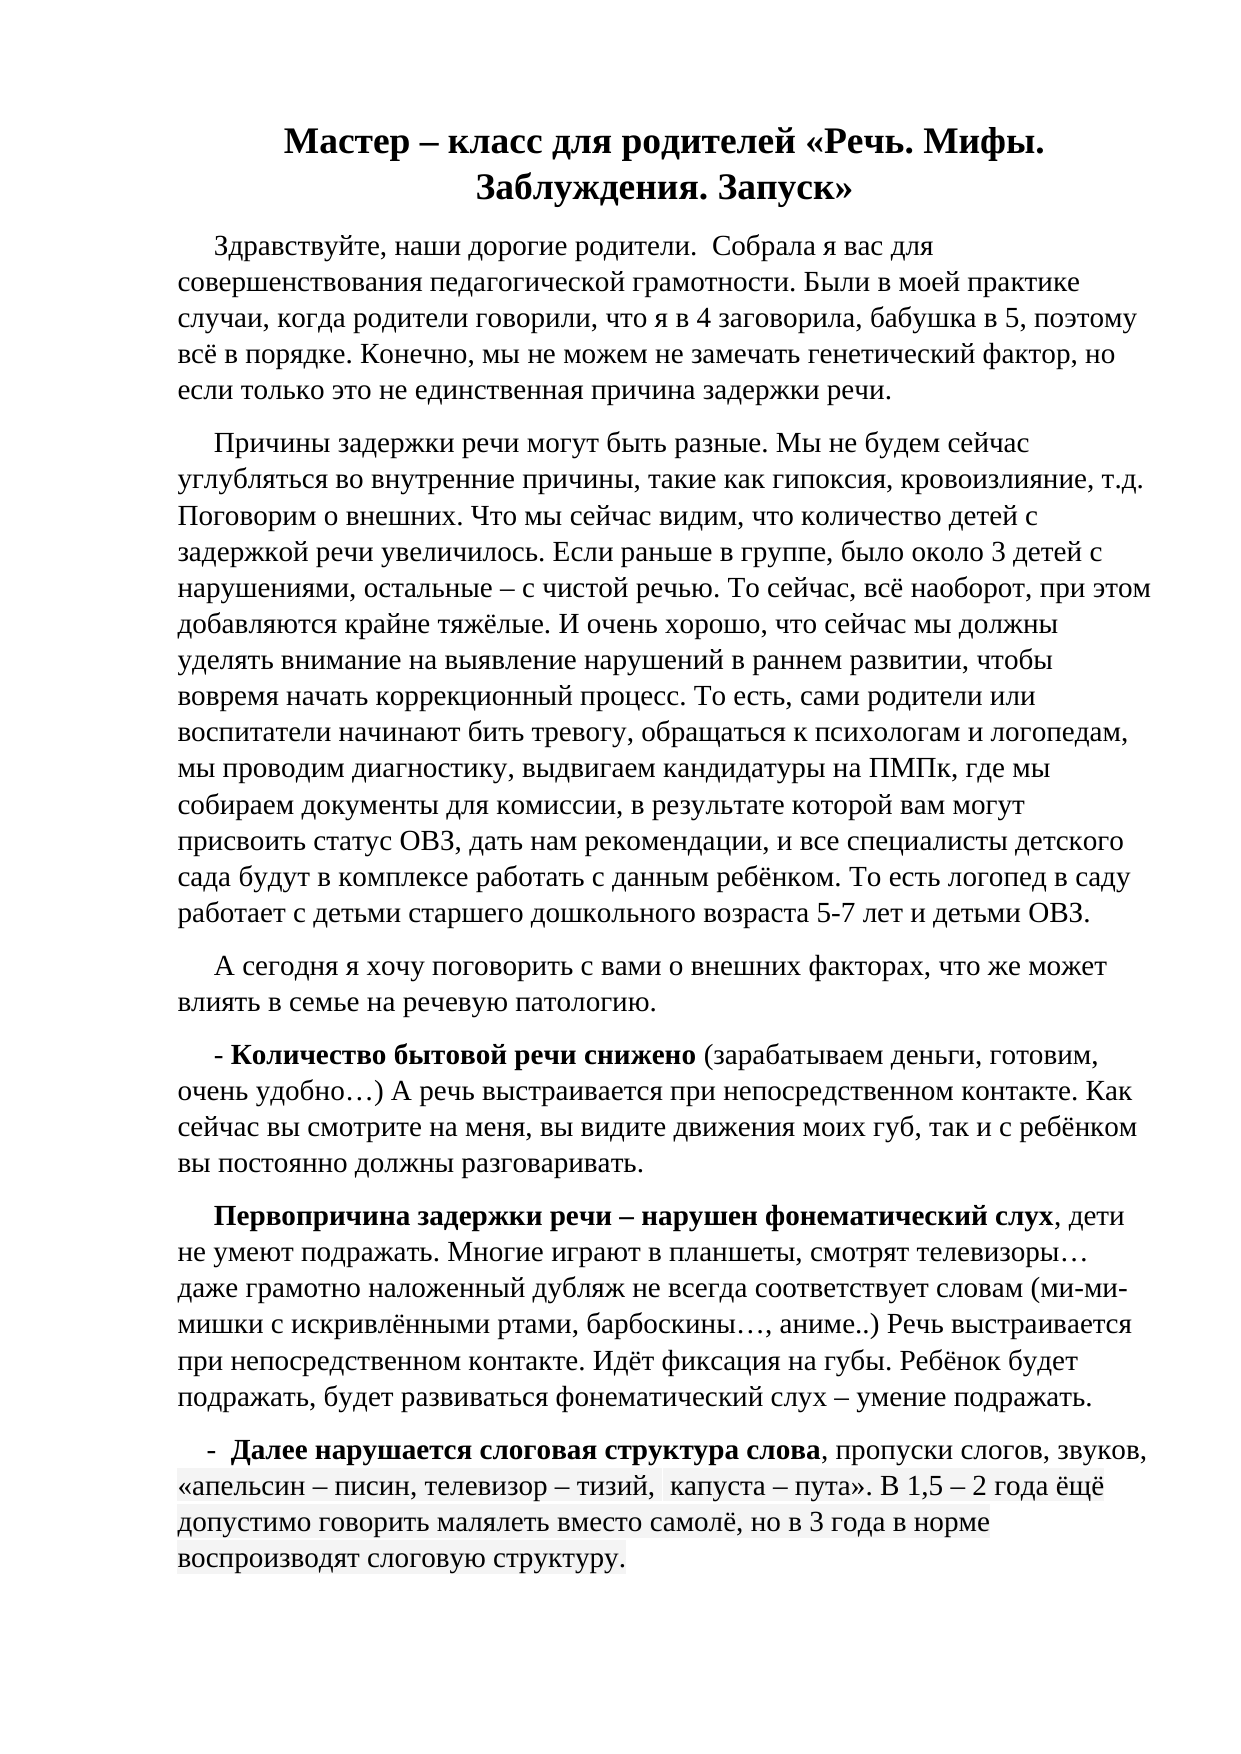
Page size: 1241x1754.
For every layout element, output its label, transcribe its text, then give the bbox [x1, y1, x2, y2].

text Первопричина задержки речи – нарушен фонематический слух, дети не умеют подражать. Многие играют в планшеты, смотрят телевизоры… даже грамотно наложенный дубляж не всегда соответствует словам (ми-ми-мишки с искривлёнными ртами, барбоскины…, аниме..) Речь выстраивается при непосредственном контакте. Идёт фиксация на губы. Ребёнок будет подражать, будет развиваться фонематический слух – умение подражать. [177, 1198, 1152, 1412]
text - Далее нарушается слоговая структура слова, пропуски слогов, звуков, «апельсин – писин, телевизор – тизий, капуста – пута». В 1,5 – 2 года ёщё допустимо говорить малялеть вместо самолё, но в 3 года в норме воспроизводят слоговую структуру. [177, 1432, 1152, 1574]
text Здравствуйте, наши дорогие родители. Собрала я вас для совершенствования педагогической грамотности. Были в моей практике случаи, когда родители говорили, что я в 4 заговорила, бабушка в 5, поэтому всё в порядке. Конечно, мы не можем не замечать генетический фактор, но если только это не единственная причина задержки речи. [177, 228, 1152, 406]
text Причины задержки речи могут быть разные. Мы не будем сейчас углубляться во внутренние причины, такие как гипоксия, кровоизлияние, т.д. Поговорим о внешних. Что мы сейчас видим, что количество детей с задержкой речи увеличилось. Если раньше в группе, было около 3 детей с нарушениями, остальные – с чистой речью. То сейчас, всё наоборот, при этом добавляются крайне тяжёлые. И очень хорошо, что сейчас мы должны уделять внимание на выявление нарушений в раннем развитии, чтобы вовремя начать коррекционный процесс. То есть, сами родители или воспитатели начинают бить тревогу, обращаться к психологам и логопедам, мы проводим диагностику, выдвигаем кандидатуры на ПМПк, где мы собираем документы для комиссии, в результате которой вам могут присвоить статус ОВЗ, дать нам рекомендации, и все специалисты детского сада будут в комплексе работать с данным ребёнком. То есть логопед в саду работает с детьми старшего дошкольного возраста 5-7 лет и детьми ОВЗ. [177, 425, 1152, 929]
text Мастер – класс для родителей «Речь. Мифы. Заблуждения. Запуск» [177, 118, 1152, 208]
text А сегодня я хочу поговорить с вами о внешних факторах, что же может влиять в семье на речевую патологию. [177, 948, 1152, 1018]
text - Количество бытовой речи снижено (зарабатываем деньги, готовим, очень удобно…) А речь выстраивается при непосредственном контакте. Как сейчас вы смотрите на меня, вы видите движения моих губ, так и с ребёнком вы постоянно должны разговаривать. [177, 1037, 1152, 1179]
